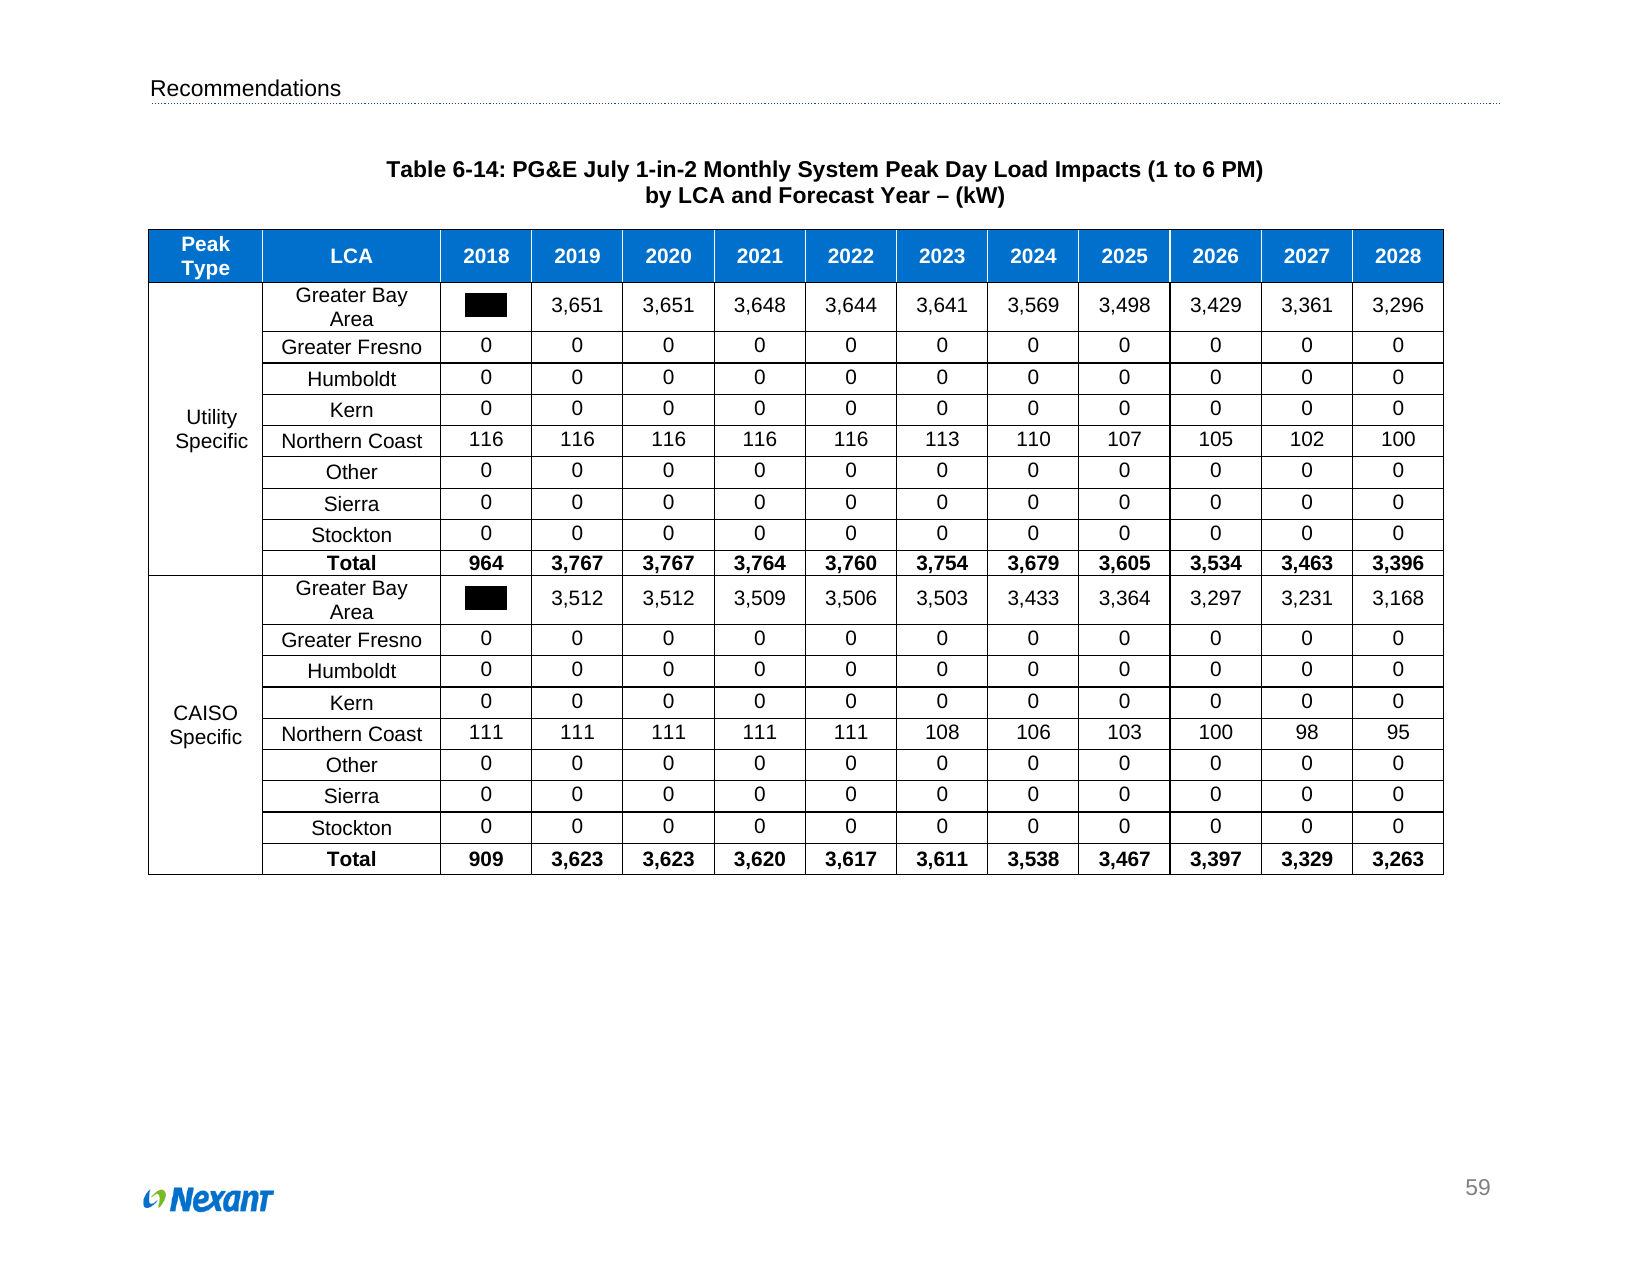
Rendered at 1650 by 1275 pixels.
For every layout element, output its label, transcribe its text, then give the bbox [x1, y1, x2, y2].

table_cell 0 [623, 332, 714, 362]
table_cell 0 [897, 457, 987, 487]
table_cell 0 [1079, 457, 1169, 487]
table_cell 3,297 [1171, 576, 1261, 624]
table_cell 3,648 [715, 283, 805, 331]
table_cell 0 [532, 457, 622, 487]
table_cell 0 [806, 520, 896, 550]
table_cell 3,767 [623, 551, 714, 575]
table_cell 0 [623, 750, 714, 780]
table_cell 3,760 [806, 551, 896, 575]
table_cell 0 [441, 656, 531, 686]
table_cell 0 [1171, 457, 1261, 487]
table_cell 3,644 [806, 283, 896, 331]
table_cell 0 [532, 656, 622, 686]
table_cell 3,538 [988, 844, 1078, 874]
table_cell 3,433 [988, 576, 1078, 624]
table_cell 0 [441, 520, 531, 550]
table_cell 0 [988, 395, 1078, 425]
table_cell 3,620 [715, 844, 805, 874]
table_cell 0 [897, 813, 987, 843]
table_cell 0 [441, 395, 531, 425]
table_cell 3,512 [623, 576, 714, 624]
table_cell 0 [988, 364, 1078, 394]
table_cell 106 [988, 719, 1078, 749]
table_cell 0 [806, 656, 896, 686]
table_cell 3,534 [1171, 551, 1261, 575]
table_cell 0 [532, 364, 622, 394]
table_cell 0 [1171, 332, 1261, 362]
table_cell 111 [441, 719, 531, 749]
table_header 2026 [1171, 230, 1261, 282]
table_cell 0 [441, 625, 531, 655]
table_cell 3,512 [532, 576, 622, 624]
table_cell 0 [988, 332, 1078, 362]
table_cell 0 [1171, 364, 1261, 394]
table_cell 95 [1353, 719, 1443, 749]
table_cell 0 [1079, 813, 1169, 843]
table_cell 0 [441, 813, 531, 843]
table_cell 0 [532, 781, 622, 811]
table_cell 0 [806, 332, 896, 362]
table_cell 0 [988, 688, 1078, 718]
table_cell Humboldt [263, 364, 440, 394]
table_cell 964 [441, 551, 531, 575]
table_cell 0 [897, 332, 987, 362]
table_cell 0 [988, 520, 1078, 550]
table_cell Sierra [263, 781, 440, 811]
table_cell 0 [1171, 688, 1261, 718]
table_cell 3,429 [1171, 283, 1261, 331]
table_cell 0 [1262, 332, 1352, 362]
table_header 2019 [532, 230, 622, 282]
table_cell Kern [263, 688, 440, 718]
table_cell 0 [1171, 489, 1261, 519]
table_cell 0 [715, 656, 805, 686]
table_cell 0 [1079, 489, 1169, 519]
table_cell 0 [1262, 457, 1352, 487]
table_cell 100 [1171, 719, 1261, 749]
table_cell Stockton [263, 520, 440, 550]
table_cell 0 [1262, 520, 1352, 550]
table_cell 0 [1353, 364, 1443, 394]
table_cell 0 [1079, 781, 1169, 811]
table_cell Greater Fresno [263, 625, 440, 655]
table_cell Kern [263, 395, 440, 425]
table_cell 0 [806, 625, 896, 655]
table_cell XXX [441, 283, 531, 331]
table_cell 0 [1171, 781, 1261, 811]
table_cell 0 [897, 625, 987, 655]
table_header 2020 [623, 230, 714, 282]
table_cell 3,569 [988, 283, 1078, 331]
table_cell 0 [806, 395, 896, 425]
table_cell 0 [532, 688, 622, 718]
table_cell 0 [441, 688, 531, 718]
table_cell 107 [1079, 426, 1169, 456]
table_cell 3,506 [806, 576, 896, 624]
table_cell CAISO Specific [149, 576, 262, 874]
table_cell 0 [1079, 395, 1169, 425]
table_cell Northern Coast [263, 719, 440, 749]
table_cell 0 [715, 332, 805, 362]
table_cell 3,329 [1262, 844, 1352, 874]
table_cell 0 [532, 813, 622, 843]
table_cell 3,641 [897, 283, 987, 331]
table_cell 0 [1262, 656, 1352, 686]
table_cell 0 [897, 364, 987, 394]
table_cell 0 [988, 813, 1078, 843]
table_cell 0 [897, 750, 987, 780]
table_cell 0 [1353, 625, 1443, 655]
table_cell 0 [623, 781, 714, 811]
table_header Peak Type [149, 230, 262, 282]
table_cell 0 [806, 489, 896, 519]
table_cell 116 [715, 426, 805, 456]
table_cell 3,617 [806, 844, 896, 874]
table_cell 0 [715, 625, 805, 655]
table_cell 3,361 [1262, 283, 1352, 331]
table_header 2018 [441, 230, 531, 282]
table_cell 0 [806, 688, 896, 718]
table_cell Other [263, 750, 440, 780]
table_cell 0 [897, 688, 987, 718]
table_cell 0 [1353, 332, 1443, 362]
table_cell 3,767 [532, 551, 622, 575]
table_cell 3,651 [623, 283, 714, 331]
table_cell Humboldt [263, 656, 440, 686]
table_cell 0 [623, 489, 714, 519]
table_header 2023 [897, 230, 987, 282]
table_header 2021 [715, 230, 805, 282]
table_cell 0 [532, 520, 622, 550]
table_cell 0 [715, 364, 805, 394]
table_cell 3,754 [897, 551, 987, 575]
table_cell 0 [1171, 625, 1261, 655]
table_header 2027 [1262, 230, 1352, 282]
table_cell 3,263 [1353, 844, 1443, 874]
table_cell 0 [988, 457, 1078, 487]
table_cell Total [263, 844, 440, 874]
table_cell 0 [623, 395, 714, 425]
table_cell 0 [1079, 332, 1169, 362]
table_cell 0 [1079, 520, 1169, 550]
table_cell 0 [1171, 520, 1261, 550]
table_cell 0 [897, 489, 987, 519]
table_cell Greater Fresno [263, 332, 440, 362]
table_cell 0 [441, 750, 531, 780]
table_cell 3,396 [1353, 551, 1443, 575]
table_cell 0 [715, 489, 805, 519]
table_header LCA [263, 230, 440, 282]
table_cell 0 [806, 457, 896, 487]
table_cell 0 [1353, 520, 1443, 550]
table_cell 3,679 [988, 551, 1078, 575]
table_cell 3,168 [1353, 576, 1443, 624]
table_cell 0 [532, 750, 622, 780]
table_cell 0 [1079, 625, 1169, 655]
table_cell 0 [623, 364, 714, 394]
table_cell 0 [623, 520, 714, 550]
table_cell 3,623 [532, 844, 622, 874]
table_cell Northern Coast [263, 426, 440, 456]
table_cell 3,605 [1079, 551, 1169, 575]
table_cell 0 [715, 520, 805, 550]
table_cell 0 [1171, 750, 1261, 780]
table_cell 0 [532, 625, 622, 655]
table_cell 0 [1353, 688, 1443, 718]
table_cell 0 [1262, 750, 1352, 780]
table_cell 0 [441, 332, 531, 362]
table_cell 3,611 [897, 844, 987, 874]
table_cell 0 [988, 625, 1078, 655]
table_cell 0 [1262, 781, 1352, 811]
table_cell 3,397 [1171, 844, 1261, 874]
table_cell 0 [897, 520, 987, 550]
table_cell 0 [532, 489, 622, 519]
table_cell 98 [1262, 719, 1352, 749]
table_cell 0 [897, 781, 987, 811]
table_cell 0 [806, 750, 896, 780]
table_cell 0 [715, 750, 805, 780]
table_cell 3,509 [715, 576, 805, 624]
table_cell Utility Specific [149, 283, 262, 575]
table_cell Greater Bay Area [263, 283, 440, 331]
table_cell 0 [1079, 364, 1169, 394]
table_header 2022 [806, 230, 896, 282]
table_cell 0 [1353, 813, 1443, 843]
table_cell 0 [441, 781, 531, 811]
table_cell 108 [897, 719, 987, 749]
table_cell 0 [1262, 364, 1352, 394]
table_cell Total [263, 551, 440, 575]
table_cell XXX [441, 576, 531, 624]
table_cell 0 [806, 813, 896, 843]
table_cell 116 [532, 426, 622, 456]
table_cell 0 [623, 656, 714, 686]
table_cell 0 [715, 781, 805, 811]
table_cell 909 [441, 844, 531, 874]
table_cell 0 [532, 332, 622, 362]
table_cell 102 [1262, 426, 1352, 456]
table_cell 0 [1171, 813, 1261, 843]
table_cell 0 [441, 489, 531, 519]
table_cell 0 [806, 364, 896, 394]
table_cell Sierra [263, 489, 440, 519]
table_cell 3,651 [532, 283, 622, 331]
table_cell 116 [806, 426, 896, 456]
table_cell 3,623 [623, 844, 714, 874]
table_cell 0 [1079, 656, 1169, 686]
table_cell 3,231 [1262, 576, 1352, 624]
table_cell 111 [532, 719, 622, 749]
table_header 2024 [988, 230, 1078, 282]
table_cell 0 [988, 656, 1078, 686]
table_cell 0 [1262, 813, 1352, 843]
table_cell 0 [715, 457, 805, 487]
table_cell 0 [715, 688, 805, 718]
table_cell 0 [623, 688, 714, 718]
table_cell Other [263, 457, 440, 487]
table_cell 0 [441, 364, 531, 394]
table_cell Greater Bay Area [263, 576, 440, 624]
table_cell 0 [532, 395, 622, 425]
table_header 2025 [1079, 230, 1169, 282]
table_cell Stockton [263, 813, 440, 843]
table_cell 0 [623, 813, 714, 843]
table_cell 0 [623, 625, 714, 655]
table_cell 3,296 [1353, 283, 1443, 331]
table_cell 3,463 [1262, 551, 1352, 575]
table_cell 113 [897, 426, 987, 456]
table_cell 0 [623, 457, 714, 487]
table_cell 3,764 [715, 551, 805, 575]
table_cell 0 [1353, 750, 1443, 780]
table_cell 0 [715, 395, 805, 425]
table_cell 0 [1262, 395, 1352, 425]
table_cell 3,498 [1079, 283, 1169, 331]
table_cell 3,467 [1079, 844, 1169, 874]
table_cell 0 [1353, 457, 1443, 487]
table_cell 0 [897, 395, 987, 425]
table_cell 100 [1353, 426, 1443, 456]
table_cell 0 [1262, 625, 1352, 655]
table_cell 0 [988, 489, 1078, 519]
table_cell 0 [1353, 489, 1443, 519]
table_cell 0 [897, 656, 987, 686]
table_cell 0 [1353, 656, 1443, 686]
table_header 2028 [1353, 230, 1443, 282]
table_cell 103 [1079, 719, 1169, 749]
table_cell 0 [988, 781, 1078, 811]
table_cell 111 [623, 719, 714, 749]
table_cell 0 [715, 813, 805, 843]
table_cell 0 [1353, 781, 1443, 811]
table_cell 0 [988, 750, 1078, 780]
table_cell 3,364 [1079, 576, 1169, 624]
table_cell 0 [1262, 688, 1352, 718]
table_cell 0 [1262, 489, 1352, 519]
table_cell 111 [806, 719, 896, 749]
table_cell 0 [1171, 395, 1261, 425]
table_cell 110 [988, 426, 1078, 456]
table_cell 116 [623, 426, 714, 456]
table_cell 105 [1171, 426, 1261, 456]
table_cell 116 [441, 426, 531, 456]
table_cell 0 [1079, 688, 1169, 718]
table_cell 0 [806, 781, 896, 811]
table_cell 0 [1171, 656, 1261, 686]
table_cell 111 [715, 719, 805, 749]
picture [124, 1168, 293, 1230]
table_cell 0 [1079, 750, 1169, 780]
table_cell 3,503 [897, 576, 987, 624]
table_cell 0 [1353, 395, 1443, 425]
table_cell 0 [441, 457, 531, 487]
